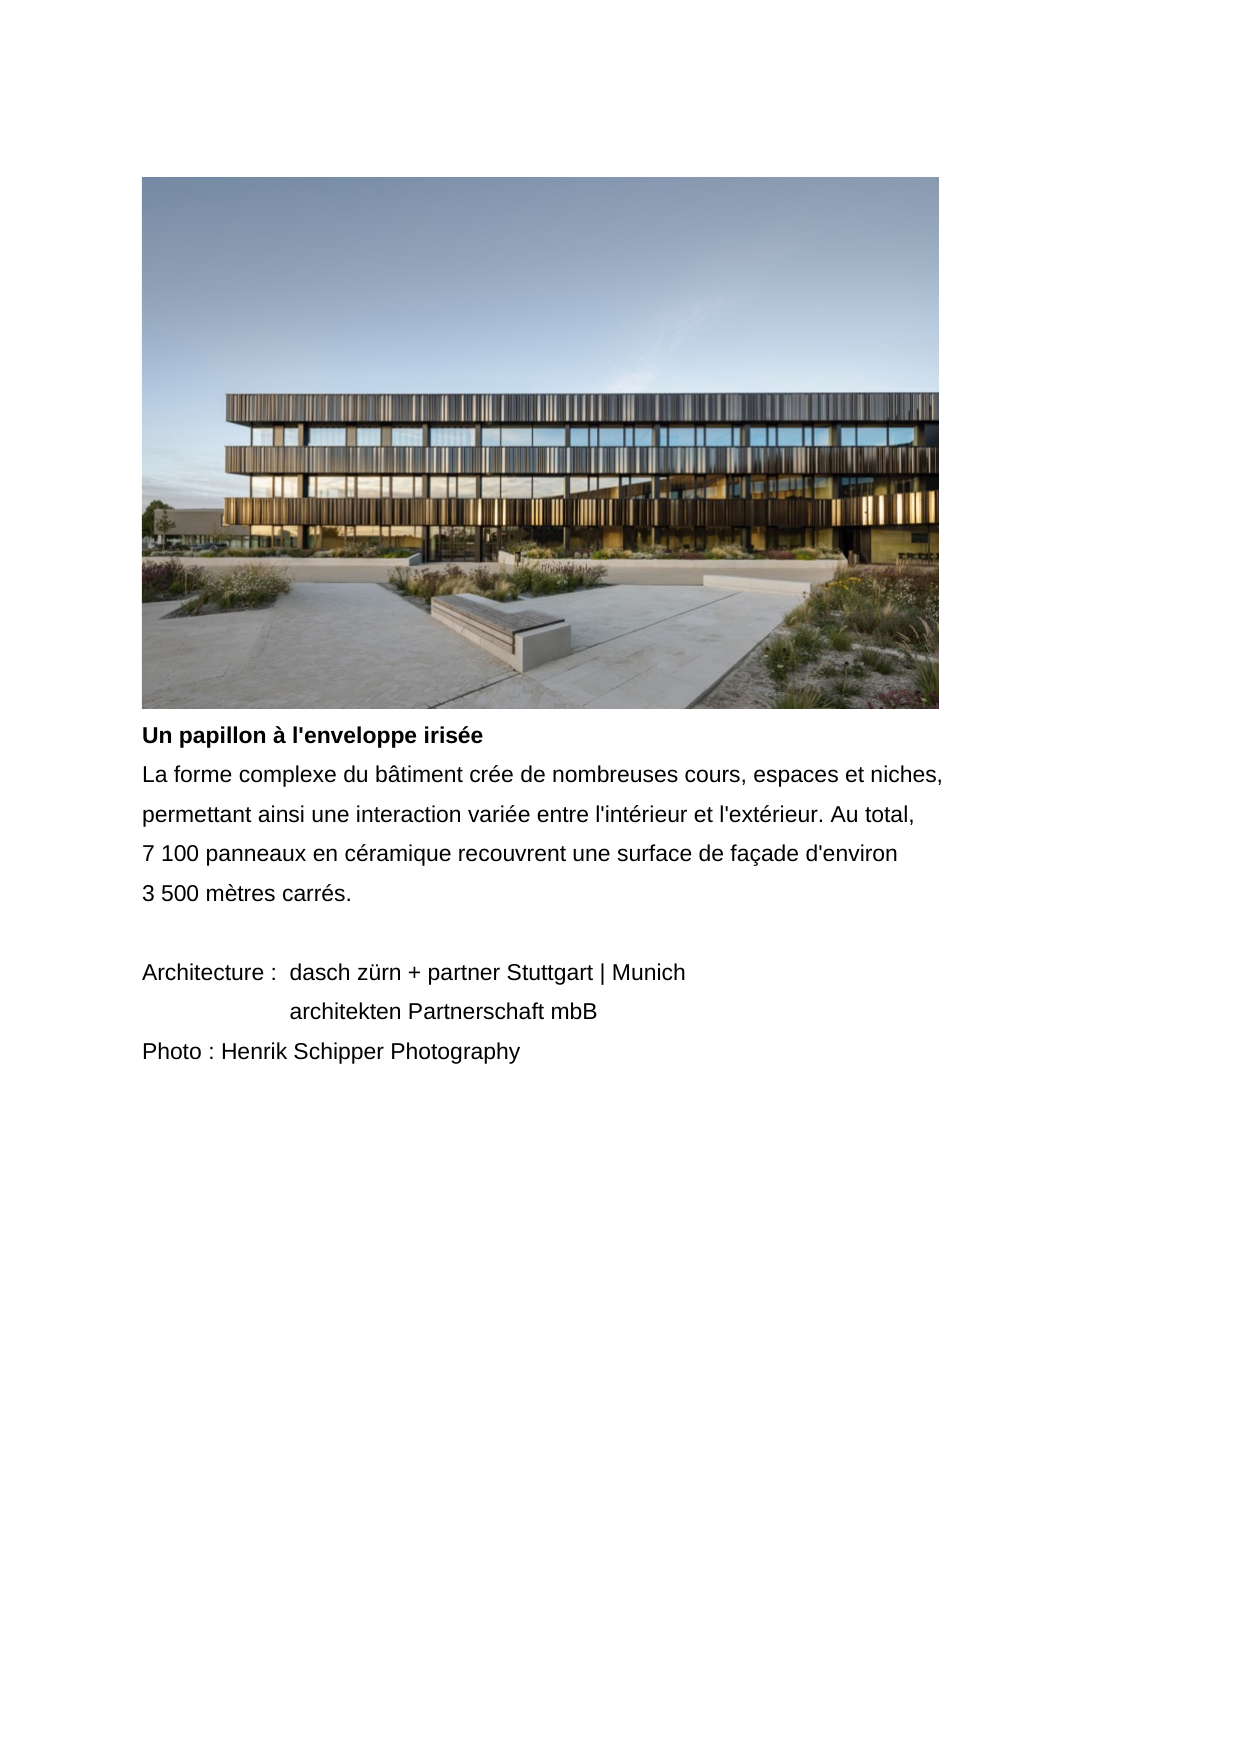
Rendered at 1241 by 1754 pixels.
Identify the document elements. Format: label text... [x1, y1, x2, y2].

text Photo : Henrik Schipper Photography [142, 1038, 936, 1064]
text architekten Partnerschaft mbB [142, 998, 936, 1024]
picture [141, 177, 939, 709]
text Un papillon à l'enveloppe irisée [142, 722, 951, 748]
text Architecture : dasch zürn + partner Stuttgart | Munich [142, 959, 936, 985]
text La forme complexe du bâtiment crée de nombreuses cours, espaces et niches, permettant ainsi une interaction variée entre l'intérieur et l'extérieur. Au total, 7 100 panneaux en céramique recouvrent une surface de façade d'environ 3 500 mètres carrés. [142, 761, 951, 906]
